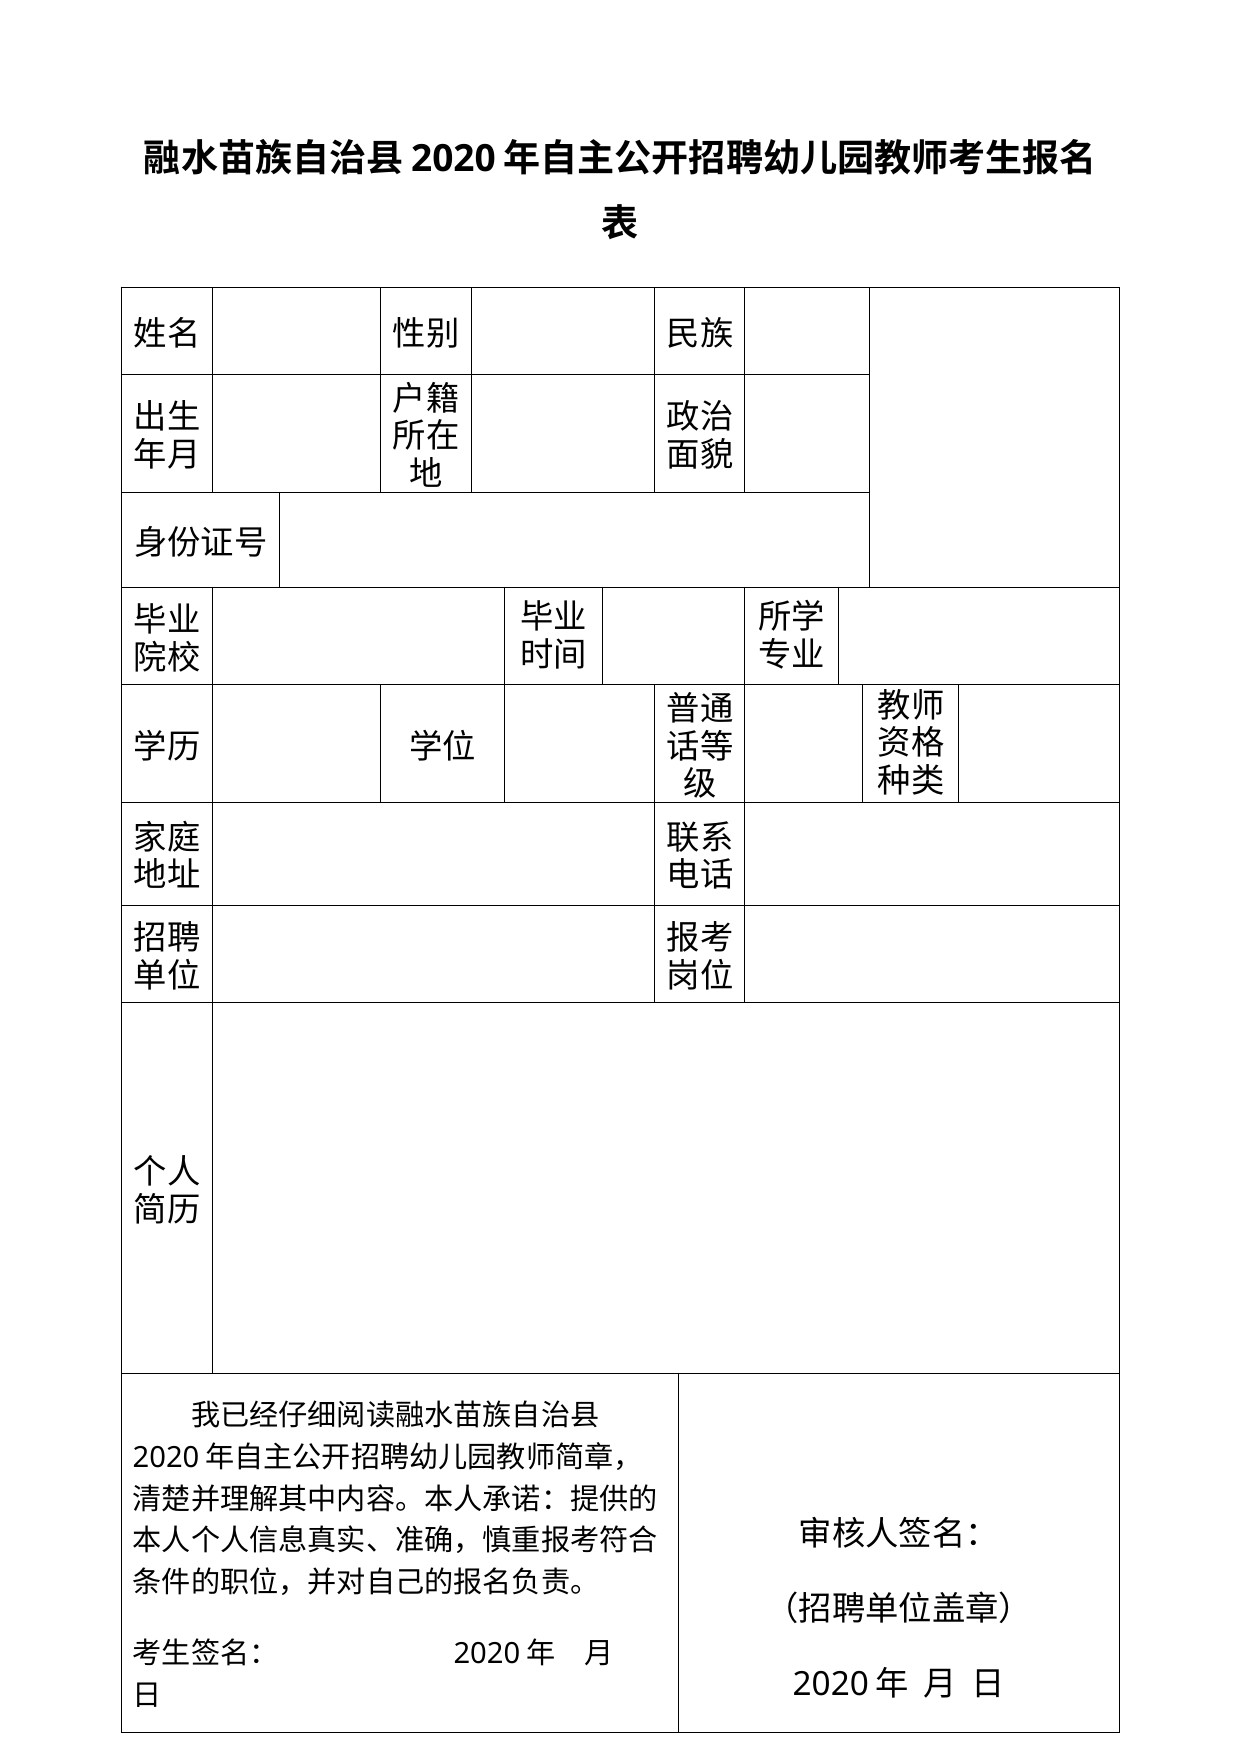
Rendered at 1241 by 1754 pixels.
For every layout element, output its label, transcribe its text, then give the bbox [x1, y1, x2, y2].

table_header [870, 288, 1119, 587]
table_cell 户籍所在地 [381, 375, 471, 492]
table_cell [505, 685, 654, 802]
table_cell [213, 906, 654, 1002]
table_cell 招聘单位 [122, 906, 212, 1002]
table_cell 审核人签名： （招聘单位盖章） 2020年 月 日 [679, 1374, 1119, 1732]
table_header [472, 288, 654, 373]
table_cell [280, 493, 869, 587]
table_cell 普通话等级 [655, 685, 744, 802]
table_cell [213, 1003, 1119, 1373]
table_cell 学位 [381, 685, 504, 802]
table_header 民族 [655, 288, 744, 373]
table_cell [603, 588, 744, 684]
table_cell 联系电话 [655, 803, 744, 904]
table_cell 教师资格种类 [863, 685, 958, 802]
table_cell 出生年月 [122, 375, 212, 492]
table_cell [745, 906, 1119, 1002]
table_cell [959, 685, 1119, 802]
table_cell 政治面貌 [655, 375, 744, 492]
table_cell [213, 375, 380, 492]
table_header 性别 [381, 288, 471, 373]
table_cell 身份证号 [122, 493, 279, 587]
table_header [745, 288, 869, 373]
table_cell [213, 685, 380, 802]
table_cell [213, 803, 654, 904]
table_header [213, 288, 380, 373]
table_header 姓名 [122, 288, 212, 373]
table_cell 个人简历 [122, 1003, 212, 1373]
table_cell 报考岗位 [655, 906, 744, 1002]
table_cell 学历 [122, 685, 212, 802]
table_cell 家庭地址 [122, 803, 212, 904]
table_cell [745, 375, 869, 492]
text 融水苗族自治县2020年自主公开招聘幼儿园教师考生报名表 [130, 122, 1110, 252]
table_cell 我已经仔细阅读融水苗族自治县2020年自主公开招聘幼儿园教师简章，清楚并理解其中内容。本人承诺：提供的本人个人信息真实、准确，慎重报考符合条件的职位，并对自己的报名负责。 考生签名： 2020年 月 日 [122, 1374, 678, 1732]
table_cell 毕业时间 [505, 588, 602, 684]
table_cell 所学专业 [745, 588, 838, 684]
table_cell 毕业院校 [122, 588, 212, 684]
table_cell [745, 685, 862, 802]
table_cell [472, 375, 654, 492]
table_cell [213, 588, 504, 684]
table_cell [839, 588, 1119, 684]
table_cell [745, 803, 1119, 904]
